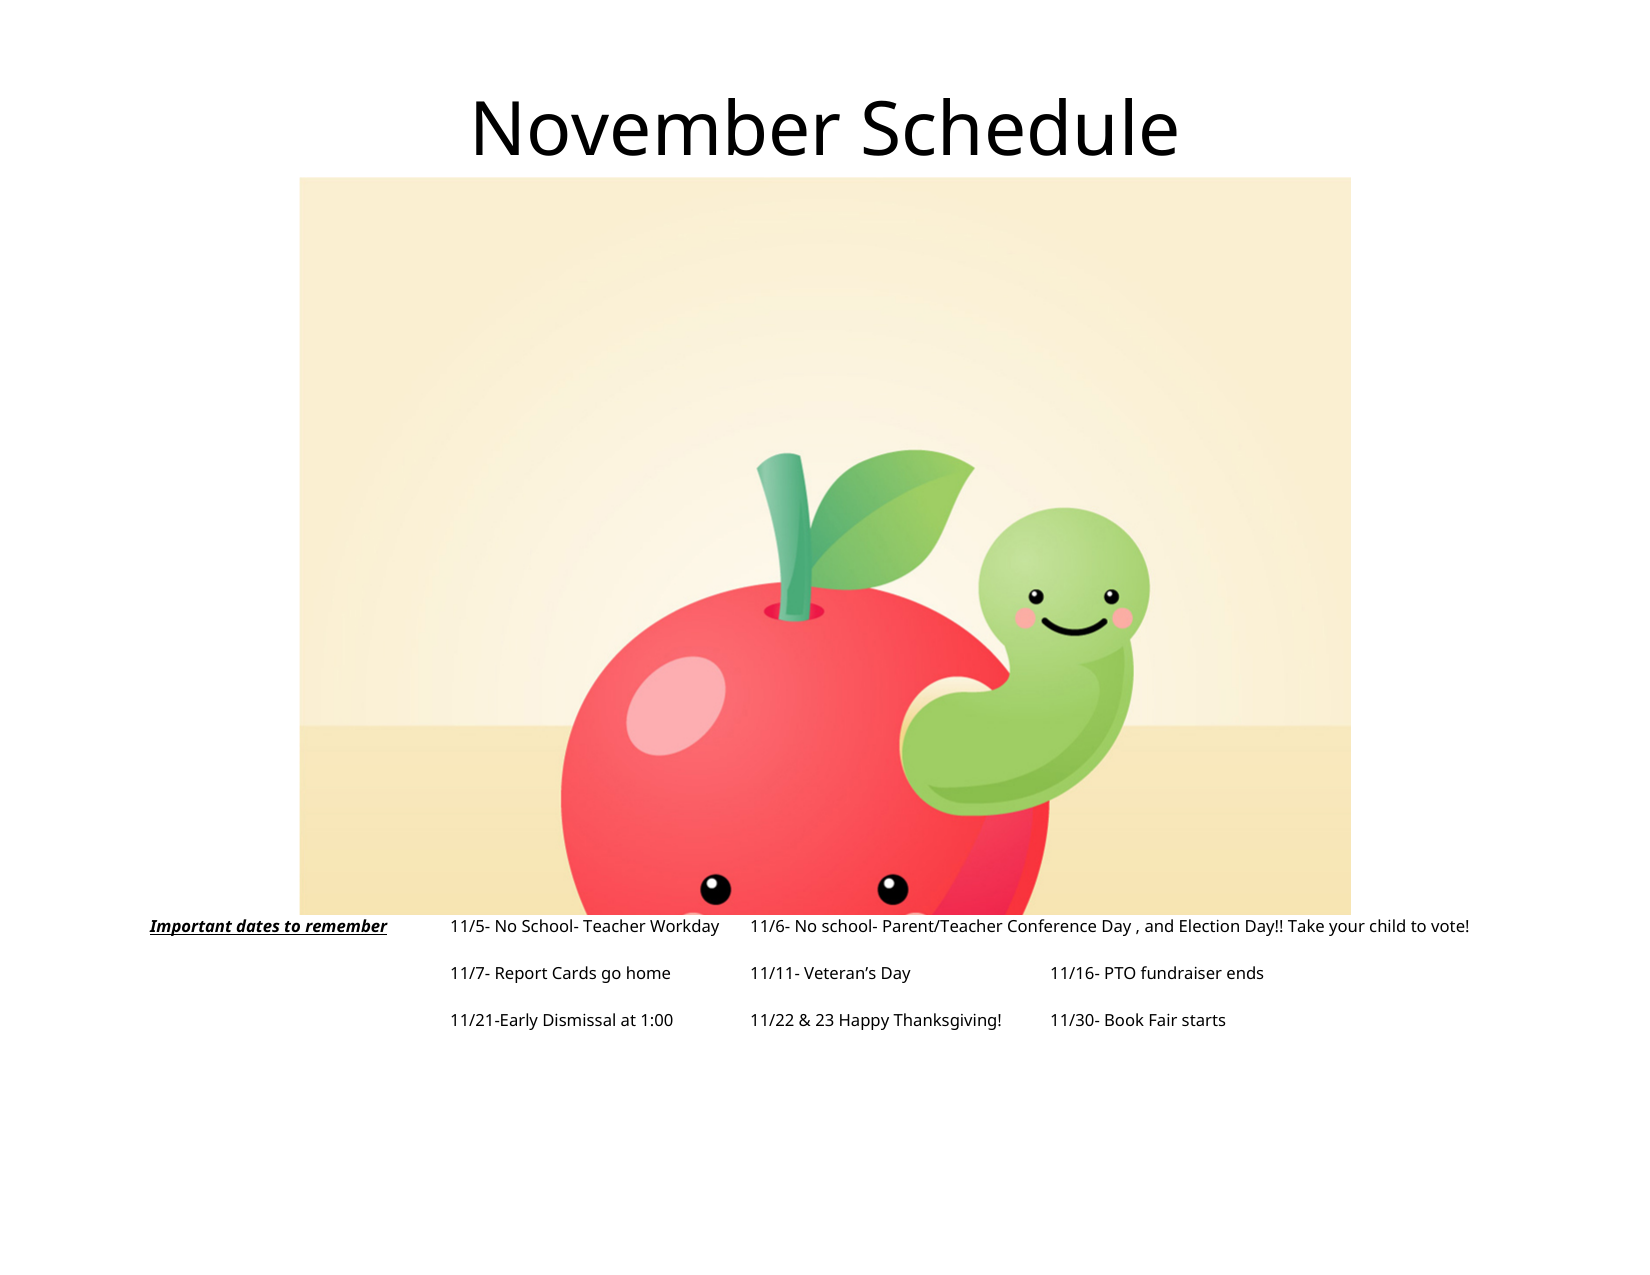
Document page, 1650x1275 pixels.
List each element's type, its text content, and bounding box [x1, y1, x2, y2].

text Important dates to remember 11/5- No School- Teacher Workday 11/6- No school- Parent/Teacher Conference Day , and Election Day!! Take your child to vote! [150, 915, 1500, 938]
text 11/21-Early Dismissal at 1:00 11/22 & 23 Happy Thanksgiving! 11/30- Book Fair starts [150, 1009, 1500, 1031]
text 11/7- Report Cards go home 11/11- Veteran’s Day 11/16- PTO fundraiser ends [150, 962, 1500, 984]
picture [299, 177, 1351, 915]
